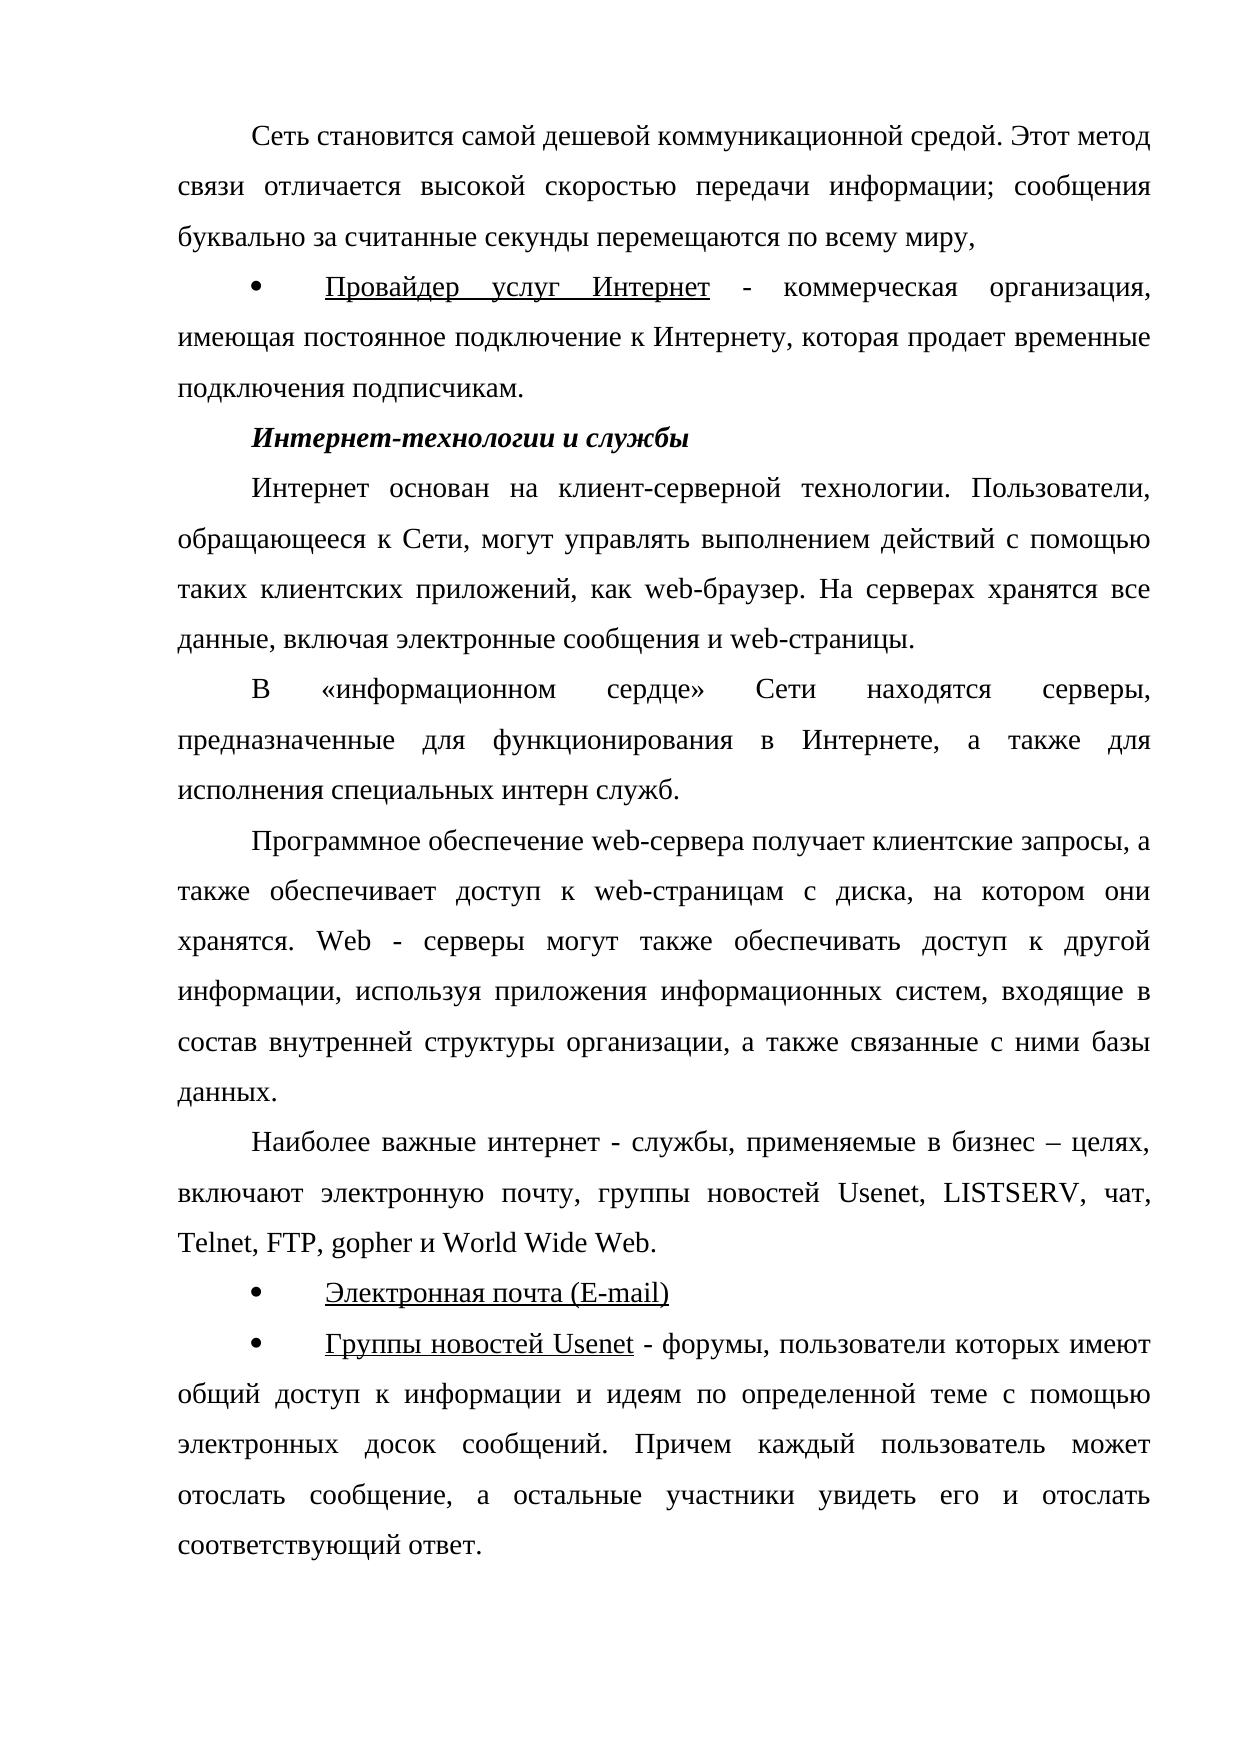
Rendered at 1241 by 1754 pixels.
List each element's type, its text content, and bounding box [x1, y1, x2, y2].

list Электронная почта (E-mail) [177, 1275, 1152, 1309]
text Программное обеспечение web-сервера получает клиентские запросы, a также обеспечивает доступ к web-страницам с диска, на котором они хранятся. Web - серверы могут также обеспечивать доступ к другой информации, используя приложения информационных систем, входящие в состав внутренней структуры организации, а также связанные с ними базы данных. [177, 823, 1152, 1108]
text Интернет основан на клиент-серверной технологии. Пользователи, обращающееся к Сети, могут управлять выполнением действий с помощью таких клиентских приложений, как web-браузер. На серверах хранятся все данные, включая электронные сообщения и web-страницы. [177, 470, 1152, 655]
text Интернет-технологии и службы [177, 420, 1152, 454]
list Провайдер услуг Интернет - коммерческая организация, имеющая постоянное подключение к Интернету, которая продает временные подключения подписчикам. [177, 269, 1152, 403]
list Группы новостей Usenet - форумы, пользователи которых имеют общий доступ к информации и идеям по определенной теме с помощью электронных досок сообщений. Причем каждый пользователь может отослать сообщение, a остальные участники увидеть его и отослать соответствующий ответ. [177, 1326, 1152, 1561]
text В «информационном сердце» Сети находятся серверы, предназначенные для функционирования в Интернете, а также для исполнения специальных интерн служб. [177, 672, 1152, 806]
text Наиболее важные интернет - службы, применяемые в бизнес – целях, включают электронную почту, группы новостей Usenet, LISTSERV, чат, Telnet, FTP, gopher и World Wide Web. [177, 1124, 1152, 1259]
text Сеть становится самой дешевой коммуникационной средой. Этот метод связи отличается высокой скоростью передачи информации; сообщения буквально за считанные секунды перемещаются по всему миру, [177, 118, 1152, 252]
